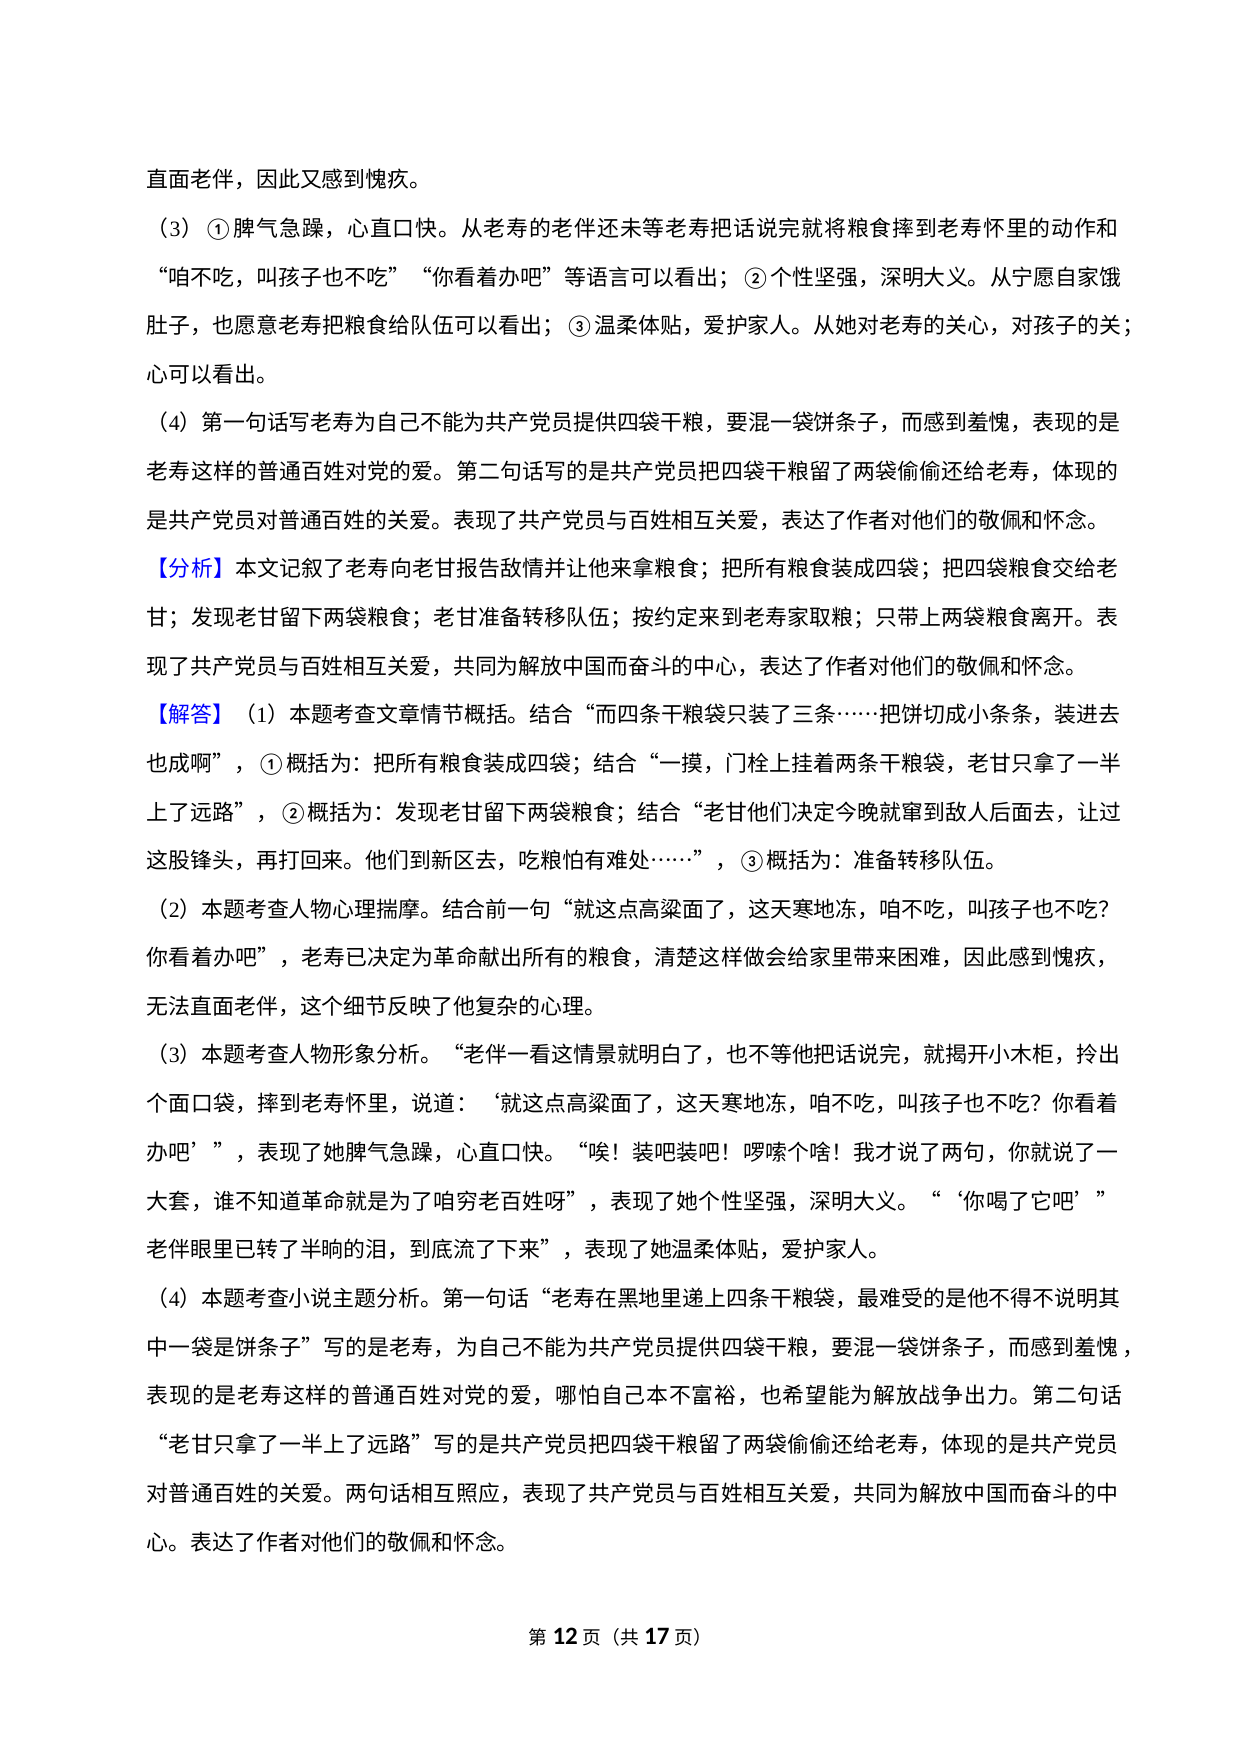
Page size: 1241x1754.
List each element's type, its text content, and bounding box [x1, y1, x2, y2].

text （4）第一句话写老寿为自己不能为共产党员提供四袋干粮，要混一袋饼条子，而感到羞愧，表现的是老寿这样的普通百姓对党的爱。第二句话写的是共产党员把四袋干粮留了两袋偷偷还给老寿，体现的是共产党员对普通百姓的关爱。表现了共产党员与百姓相互关爱，表达了作者对他们的敬佩和怀念。 [147, 405, 1122, 535]
text （2）本题考查人物心理揣摩。结合前一句“就这点高粱面了，这天寒地冻，咱不吃，叫孩子也不吃？你看着办吧”，老寿已决定为革命献出所有的粮食，清楚这样做会给家里带来困难，因此感到愧疚，无法直面老伴，这个细节反映了他复杂的心理。 [147, 891, 1122, 1021]
text 【解答】（1）本题考查文章情节概括。结合“而四条干粮袋只装了三条……把饼切成小条条，装进去也成啊”，①概括为：把所有粮食装成四袋；结合“一摸，门栓上挂着两条干粮袋，老甘只拿了一半上了远路”，②概括为：发现老甘留下两袋粮食；结合“老甘他们决定今晚就窜到敌人后面去，让过这股锋头，再打回来。他们到新区去，吃粮怕有难处……”，③概括为：准备转移队伍。 [147, 697, 1122, 875]
text （4）本题考查小说主题分析。第一句话“老寿在黑地里递上四条干粮袋，最难受的是他不得不说明其中一袋是饼条子”写的是老寿，为自己不能为共产党员提供四袋干粮，要混一袋饼条子，而感到羞愧，表现的是老寿这样的普通百姓对党的爱，哪怕自己本不富裕，也希望能为解放战争出力。第二句话“老甘只拿了一半上了远路”写的是共产党员把四袋干粮留了两袋偷偷还给老寿，体现的是共产党员对普通百姓的关爱。两句话相互照应，表现了共产党员与百姓相互关爱，共同为解放中国而奋斗的中心。表达了作者对他们的敬佩和怀念。 [147, 1280, 1122, 1557]
text （3）本题考查人物形象分析。“老伴一看这情景就明白了，也不等他把话说完，就揭开小木柜，拎出个面口袋，摔到老寿怀里，说道：‘就这点高粱面了，这天寒地冻，咱不吃，叫孩子也不吃？你看着办吧’”，表现了她脾气急躁，心直口快。“唉！装吧装吧！啰嗦个啥！我才说了两句，你就说了一大套，谁不知道革命就是为了咱穷老百姓呀”，表现了她个性坚强，深明大义。“‘你喝了它吧’”老伴眼里已转了半晌的泪，到底流了下来”，表现了她温柔体贴，爱护家人。 [147, 1037, 1122, 1264]
text （3）①脾气急躁，心直口快。从老寿的老伴还未等老寿把话说完就将粮食摔到老寿怀里的动作和“咱不吃，叫孩子也不吃”“你看着办吧”等语言可以看出；②个性坚强，深明大义。从宁愿自家饿肚子，也愿意老寿把粮食给队伍可以看出；③温柔体贴，爱护家人。从她对老寿的关心，对孩子的关；心可以看出。 [147, 210, 1122, 389]
text 【分析】本文记叙了老寿向老甘报告敌情并让他来拿粮食；把所有粮食装成四袋；把四袋粮食交给老甘；发现老甘留下两袋粮食；老甘准备转移队伍；按约定来到老寿家取粮；只带上两袋粮食离开。表现了共产党员与百姓相互关爱，共同为解放中国而奋斗的中心，表达了作者对他们的敬佩和怀念。 [147, 551, 1122, 681]
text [147, 162, 1122, 194]
